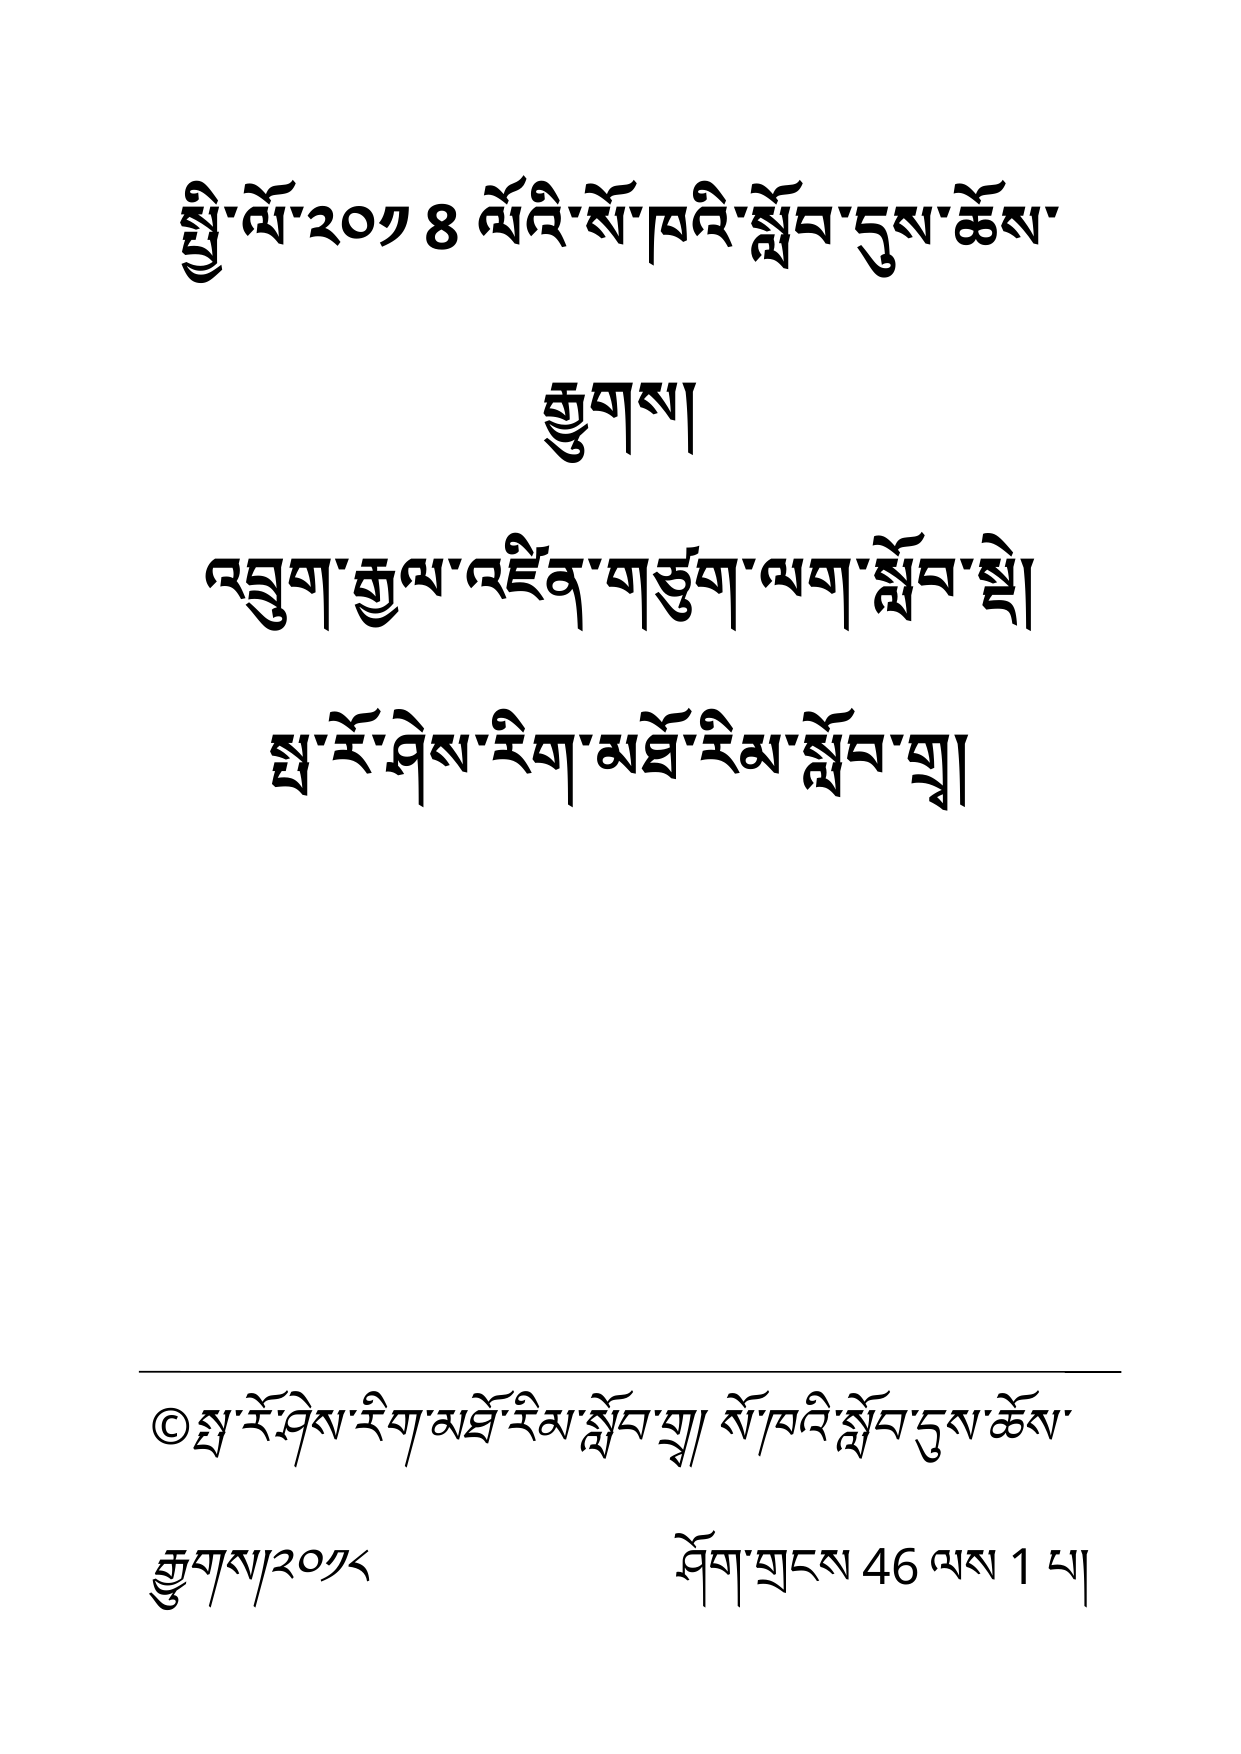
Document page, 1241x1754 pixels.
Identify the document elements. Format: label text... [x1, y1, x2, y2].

text འབྲུག་རྒྱལ་འཛིན་གཙུག་ལག་སློབ་སྡེ། [150, 510, 1090, 686]
text སྤྱི་ལོ་༢༠༡8 ལོའི་སོ་ཁའི་སློབ་དུས་ཆོས་རྒྱུགས། [150, 158, 1090, 510]
text སྤ་རོ་ཤེས་རིག་མཐོ་རིམ་སློབ་གྲྭ། [150, 686, 1090, 862]
